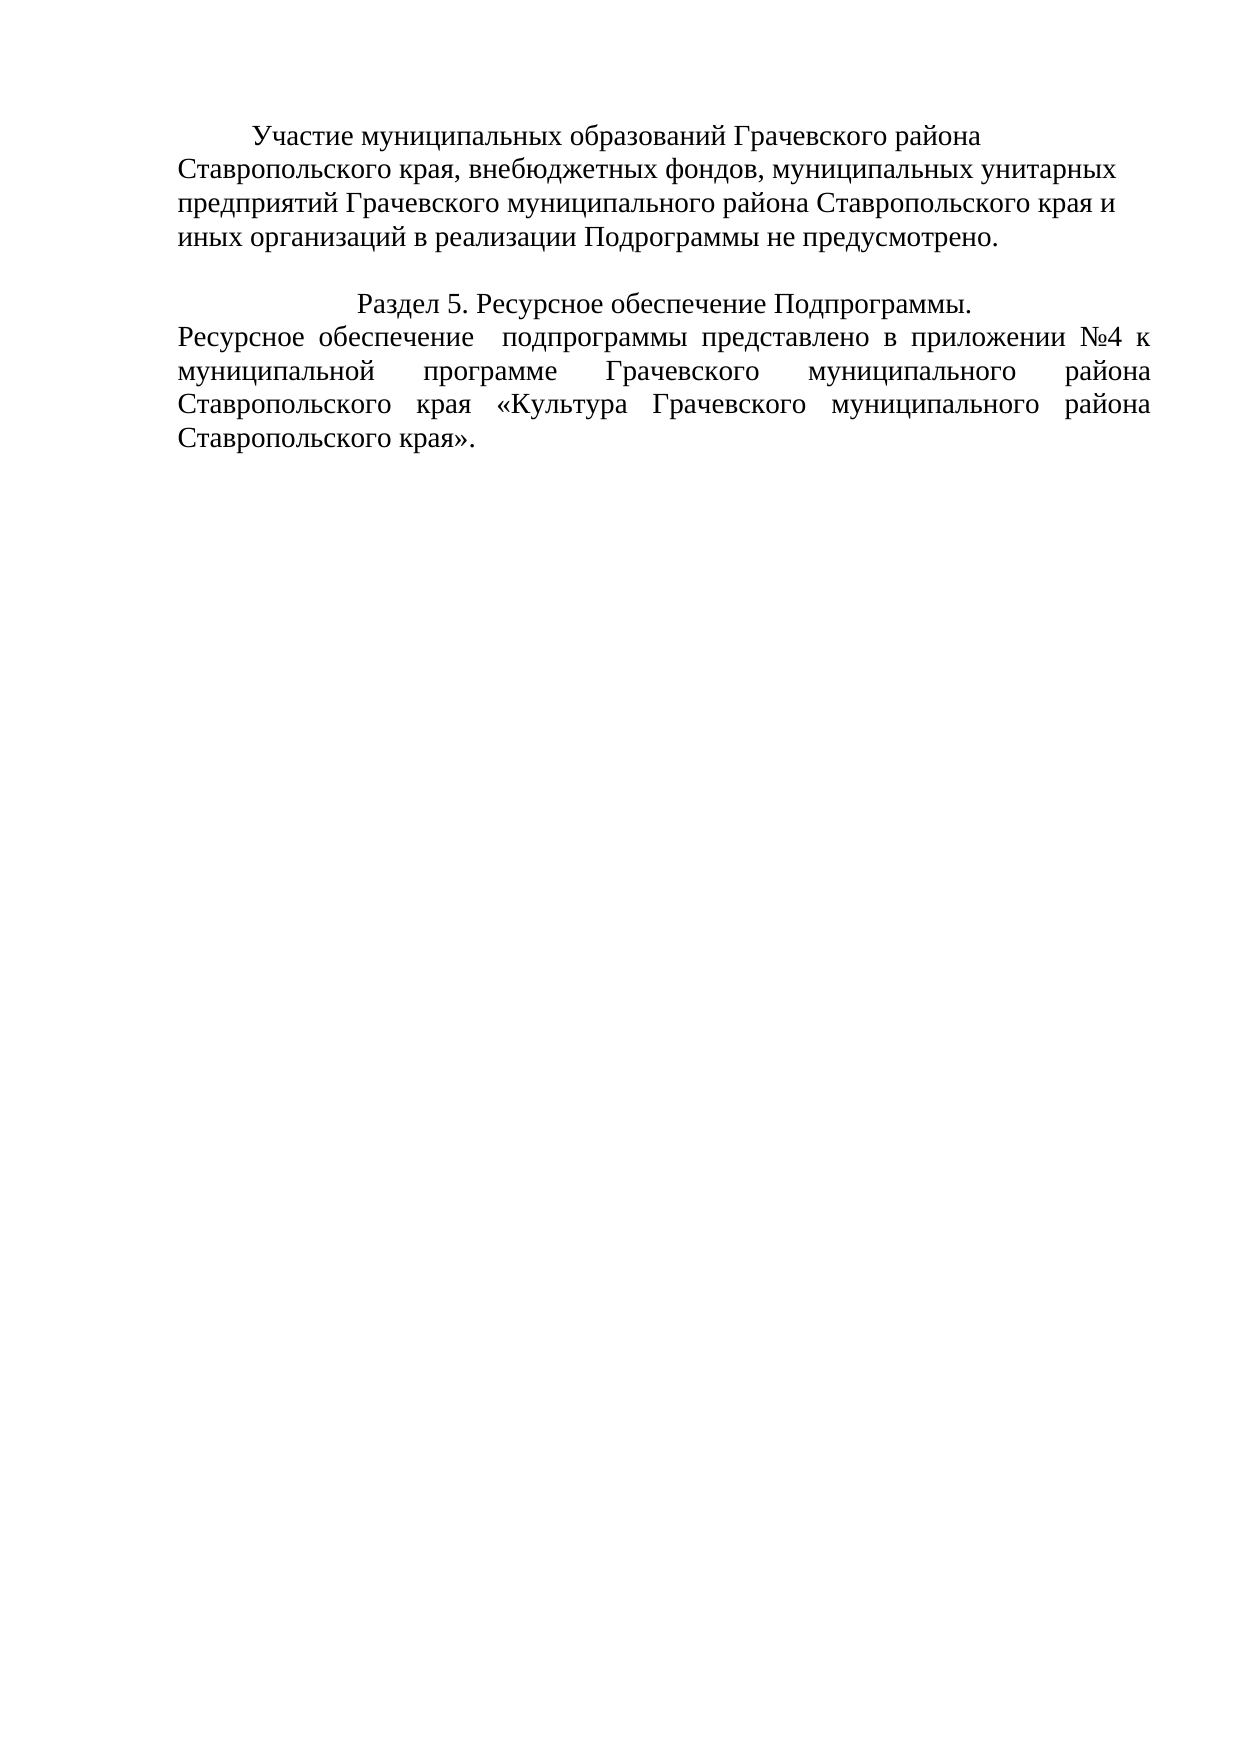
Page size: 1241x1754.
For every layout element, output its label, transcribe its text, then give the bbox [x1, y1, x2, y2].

text Участие муниципальных образований Грачевского района Ставропольского края, внебюджетных фондов, муниципальных унитарных предприятий Грачевского муниципального района Ставропольского края и иных организаций в реализации Подрограммы не предусмотрено. [177, 118, 1152, 252]
text Раздел 5. Ресурсное обеспечение Подпрограммы. [177, 286, 1152, 319]
text Ресурсное обеспечение подпрограммы представлено в приложении №4 к муниципальной программе Грачевского муниципального района Ставропольского края «Культура Грачевского муниципального района Ставропольского края». [177, 319, 1152, 453]
